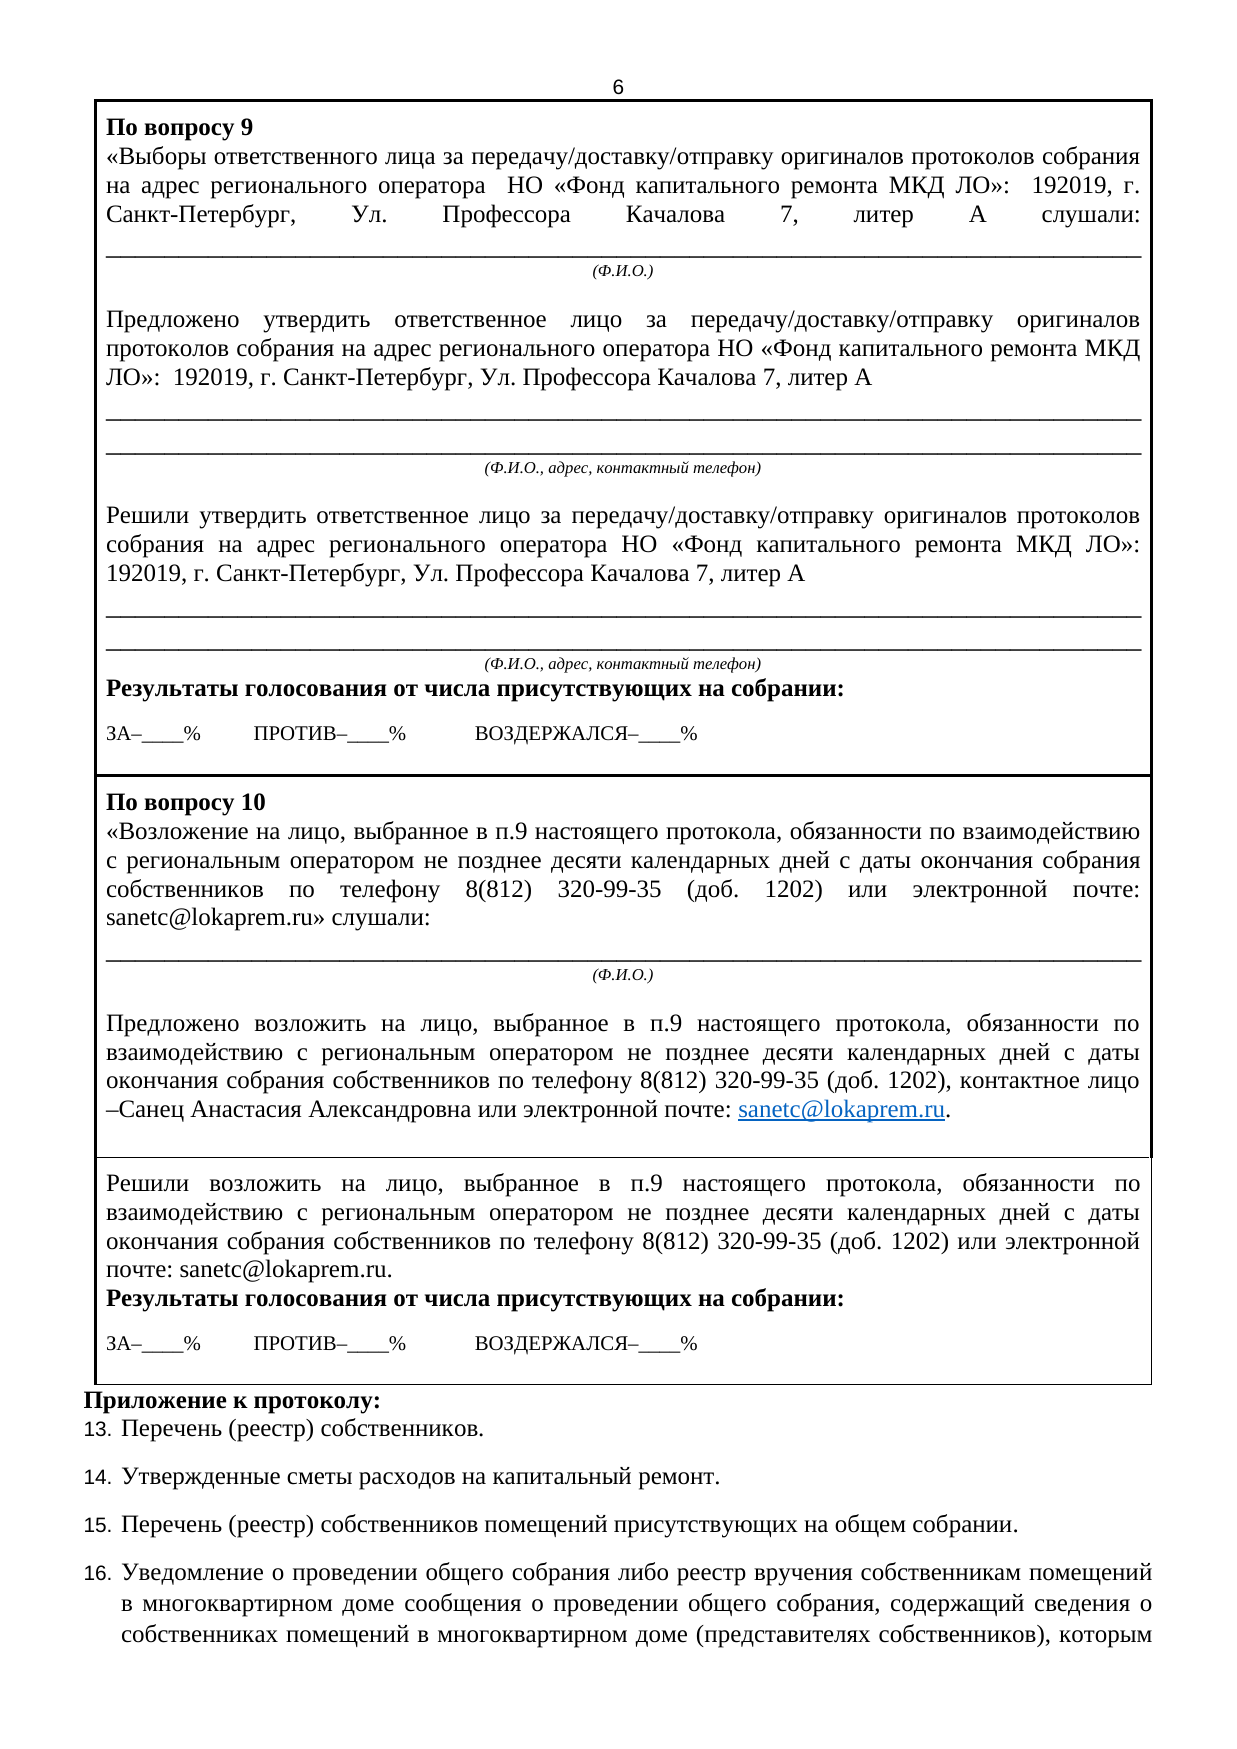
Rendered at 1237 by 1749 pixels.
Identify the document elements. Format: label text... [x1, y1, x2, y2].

table_cell По вопросу 9 «Выборы ответственного лица за передачу/доставку/отправку оригиналов протоколов собрания на адрес регионального оператора НО «Фонд капитального ремонта МКД ЛО»: 192019, г. Санкт-Петербург, Ул. Профессора Качалова 7, литер А слушали: _______________________________________________________________________ (Ф.И.О.) [97, 102, 1150, 291]
table_cell Решили возложить на лицо, выбранное в п.9 настоящего протокола, обязанности по взаимодействию с региональным оператором не позднее десяти календарных дней с даты окончания собрания собственников по телефону 8(812) 320-99-35 (доб. 1202) или электронной почте: sanetc@lokaprem.ru. Результаты голосования от числа присутствующих на собрании: ЗА–____% ПРОТИВ–____% ВОЗДЕРЖАЛСЯ–____% [97, 1157, 1151, 1384]
list Утвержденные сметы расходов на капитальный ремонт. [83, 1461, 1153, 1490]
table_cell Предложено возложить на лицо, выбранное в п.9 настоящего протокола, обязанности по взаимодействию с региональным оператором не позднее десяти календарных дней с даты окончания собрания собственников по телефону 8(812) 320-99-35 (доб. 1202), контактное лицо –Санец Анастасия Александровна или электронной почте: sanetc@lokaprem.ru. [97, 998, 1150, 1157]
table_cell По вопросу 10 «Возложение на лицо, выбранное в п.9 настоящего протокола, обязанности по взаимодействию с региональным оператором не позднее десяти календарных дней с даты окончания собрания собственников по телефону 8(812) 320-99-35 (доб. 1202) или электронной почте: sanetc@lokaprem.ru» слушали: _______________________________________________________________________ (Ф.И.О.) [97, 777, 1150, 994]
list Перечень (реестр) собственников помещений присутствующих на общем собрании. [83, 1509, 1153, 1538]
text Приложение к протоколу: [83, 1385, 1153, 1413]
table_cell Решили утвердить ответственное лицо за передачу/доставку/отправку оригиналов протоколов собрания на адрес регионального оператора НО «Фонд капитального ремонта МКД ЛО»: 192019, г. Санкт-Петербург, Ул. Профессора Качалова 7, литер А _______________________________________________________________________ _______________________________________________________________________ (Ф.И.О., адрес, контактный телефон) Результаты голосования от числа присутствующих на собрании: ЗА–____% ПРОТИВ–____% ВОЗДЕРЖАЛСЯ–____% [97, 490, 1150, 774]
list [83, 1557, 1153, 1647]
list Перечень (реестр) собственников. [83, 1413, 1153, 1442]
table_cell Предложено утвердить ответственное лицо за передачу/доставку/отправку оригиналов протоколов собрания на адрес регионального оператора НО «Фонд капитального ремонта МКД ЛО»: 192019, г. Санкт-Петербург, Ул. Профессора Качалова 7, литер А _______________________________________________________________________ _______________________________________________________________________ (Ф.И.О., адрес, контактный телефон) [97, 294, 1150, 487]
